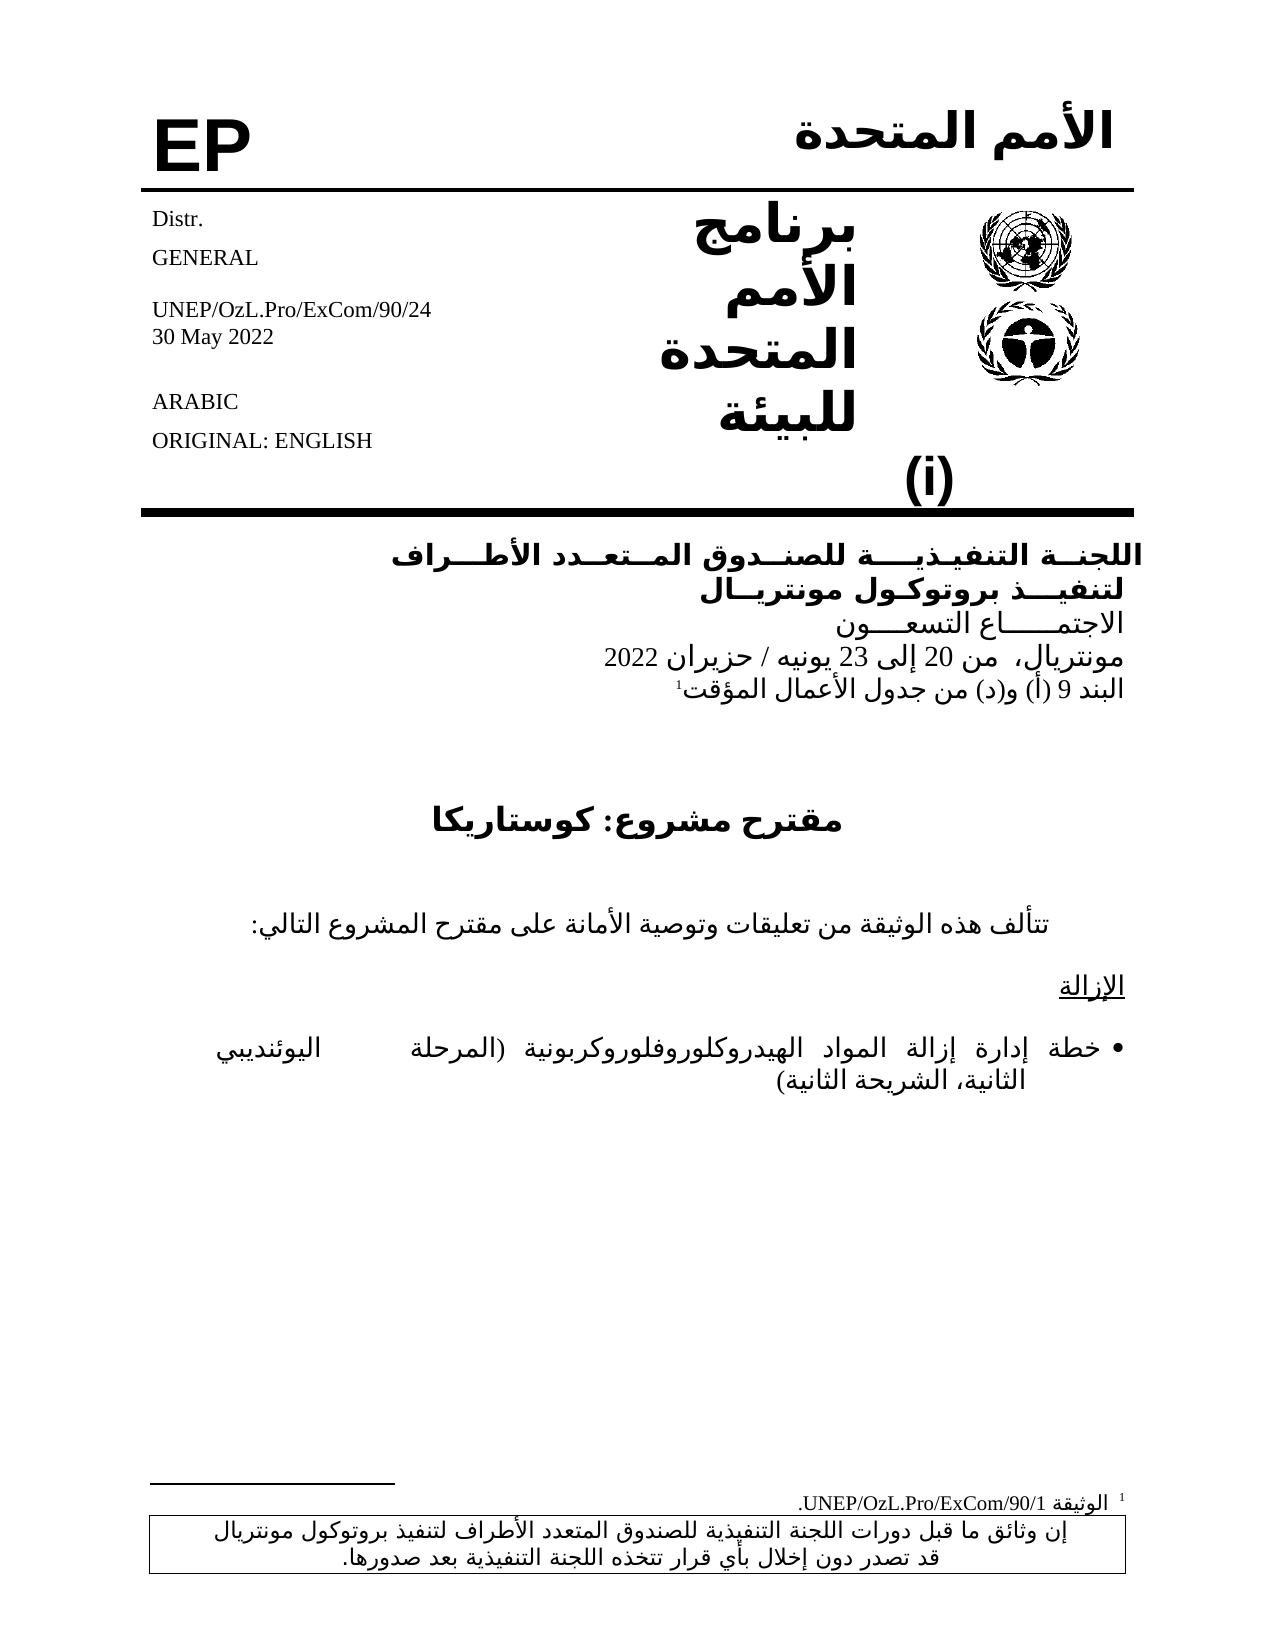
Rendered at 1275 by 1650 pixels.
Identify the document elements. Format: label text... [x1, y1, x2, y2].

table_cell Distr. GENERAL UNEP/OzL.Pro/ExCom/90/24 30 May 2022 ARABIC ORIGINAL: ENGLISH [141, 192, 563, 508]
text لتنفيـــذ بروتوكـول مونتريــال [150, 572, 1125, 606]
text تتألف هذه الوثيقة من تعليقات وتوصية الأمانة على مقترح المشروع التالي: [150, 908, 1125, 939]
table_header خطة إدارة إزالة المواد الهيدروكلوروفلوروكربونية (المرحلة الثانية، الشريحة الثانية) [398, 1033, 1113, 1095]
table_header EP [141, 101, 600, 188]
table_cell برنامج الأمم المتحدة للبيئة ل [564, 192, 918, 508]
text اللجنــة التنفيـذيــــة للصنــدوق المــتعــدد الأطـــراف [150, 538, 1125, 572]
text الإزالة [150, 970, 1125, 1001]
subtitle البند 9 (أ) و(د) من جدول الأعمال المؤقت [150, 673, 1124, 704]
text الاجتمــــــاع التسعــــون [150, 606, 1124, 639]
subtitle مونتريال، من 20 إلى 23 يونيه / حزيران 2022 [150, 639, 1124, 673]
text مقترح مشروع: كوستاريكا [150, 800, 1125, 838]
table_header اليوئنديبي [139, 1033, 398, 1095]
table_header الأمم المتحدة [600, 101, 1134, 188]
picture [973, 297, 1082, 389]
table_cell [918, 192, 1134, 508]
